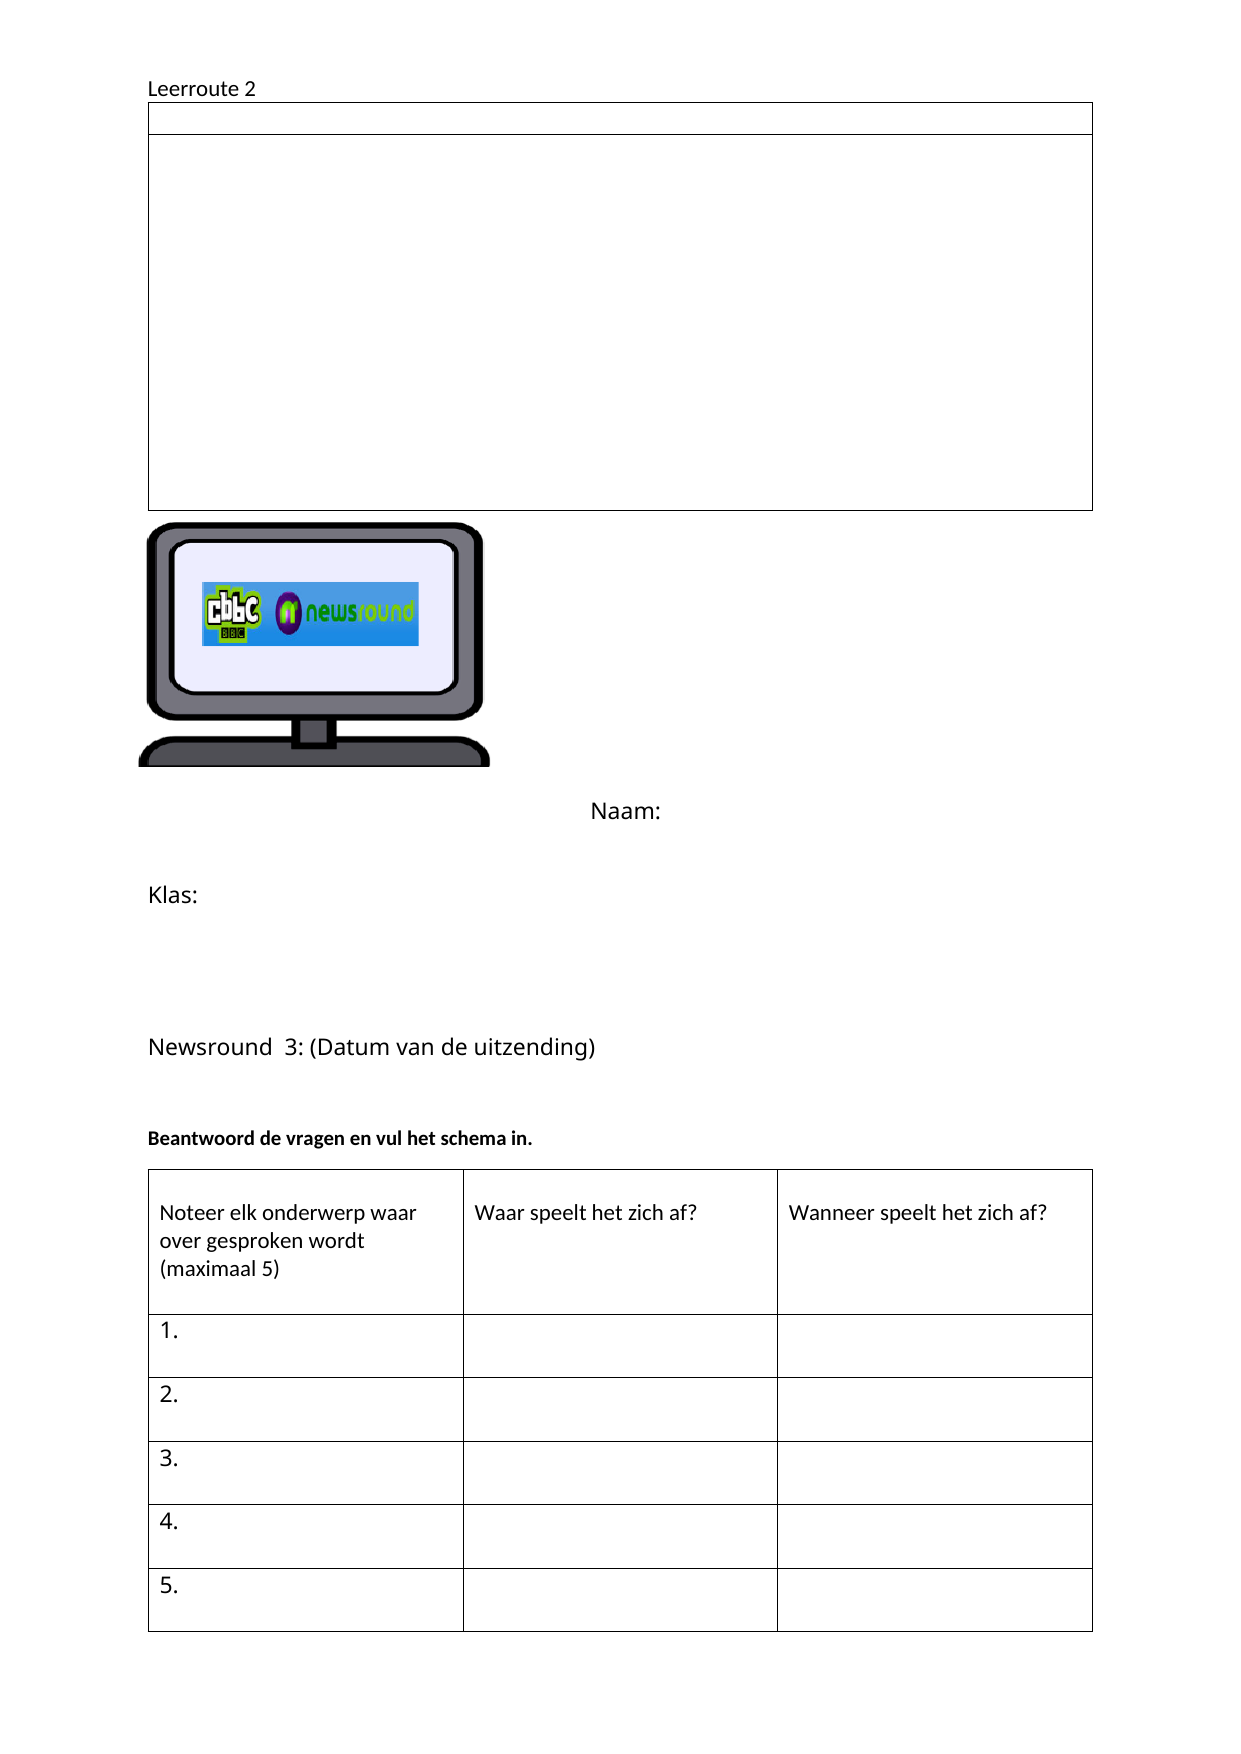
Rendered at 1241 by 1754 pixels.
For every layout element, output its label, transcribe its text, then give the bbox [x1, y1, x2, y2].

table_header Waar speelt het zich af? [464, 1170, 777, 1313]
table_cell [464, 1378, 777, 1441]
table_header Noteer elk onderwerp waar over gesproken wordt (maximaal 5) [149, 1170, 463, 1313]
table_cell [778, 1315, 1092, 1377]
text Klas: [148, 879, 1093, 911]
table_cell [464, 1315, 777, 1377]
table_header Wanneer speelt het zich af? [778, 1170, 1092, 1313]
table_cell [149, 135, 1092, 510]
picture [125, 518, 500, 767]
text Beantwoord de vragen en vul het schema in. [148, 1125, 1093, 1150]
table_cell 5. [149, 1569, 463, 1631]
table_cell [778, 1442, 1092, 1504]
text Newsround 3: (Datum van de uitzending) [148, 1031, 1093, 1062]
table_cell [778, 1378, 1092, 1441]
table_cell [464, 1442, 777, 1504]
text Naam: [590, 558, 1093, 860]
table_cell [778, 1569, 1092, 1631]
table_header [149, 103, 1092, 134]
table_cell 3. [149, 1442, 463, 1504]
table_cell [464, 1569, 777, 1631]
table_cell 4. [149, 1505, 463, 1568]
table_cell [778, 1505, 1092, 1568]
table_cell [464, 1505, 777, 1568]
table_cell 2. [149, 1378, 463, 1441]
table_cell 1. [149, 1315, 463, 1377]
